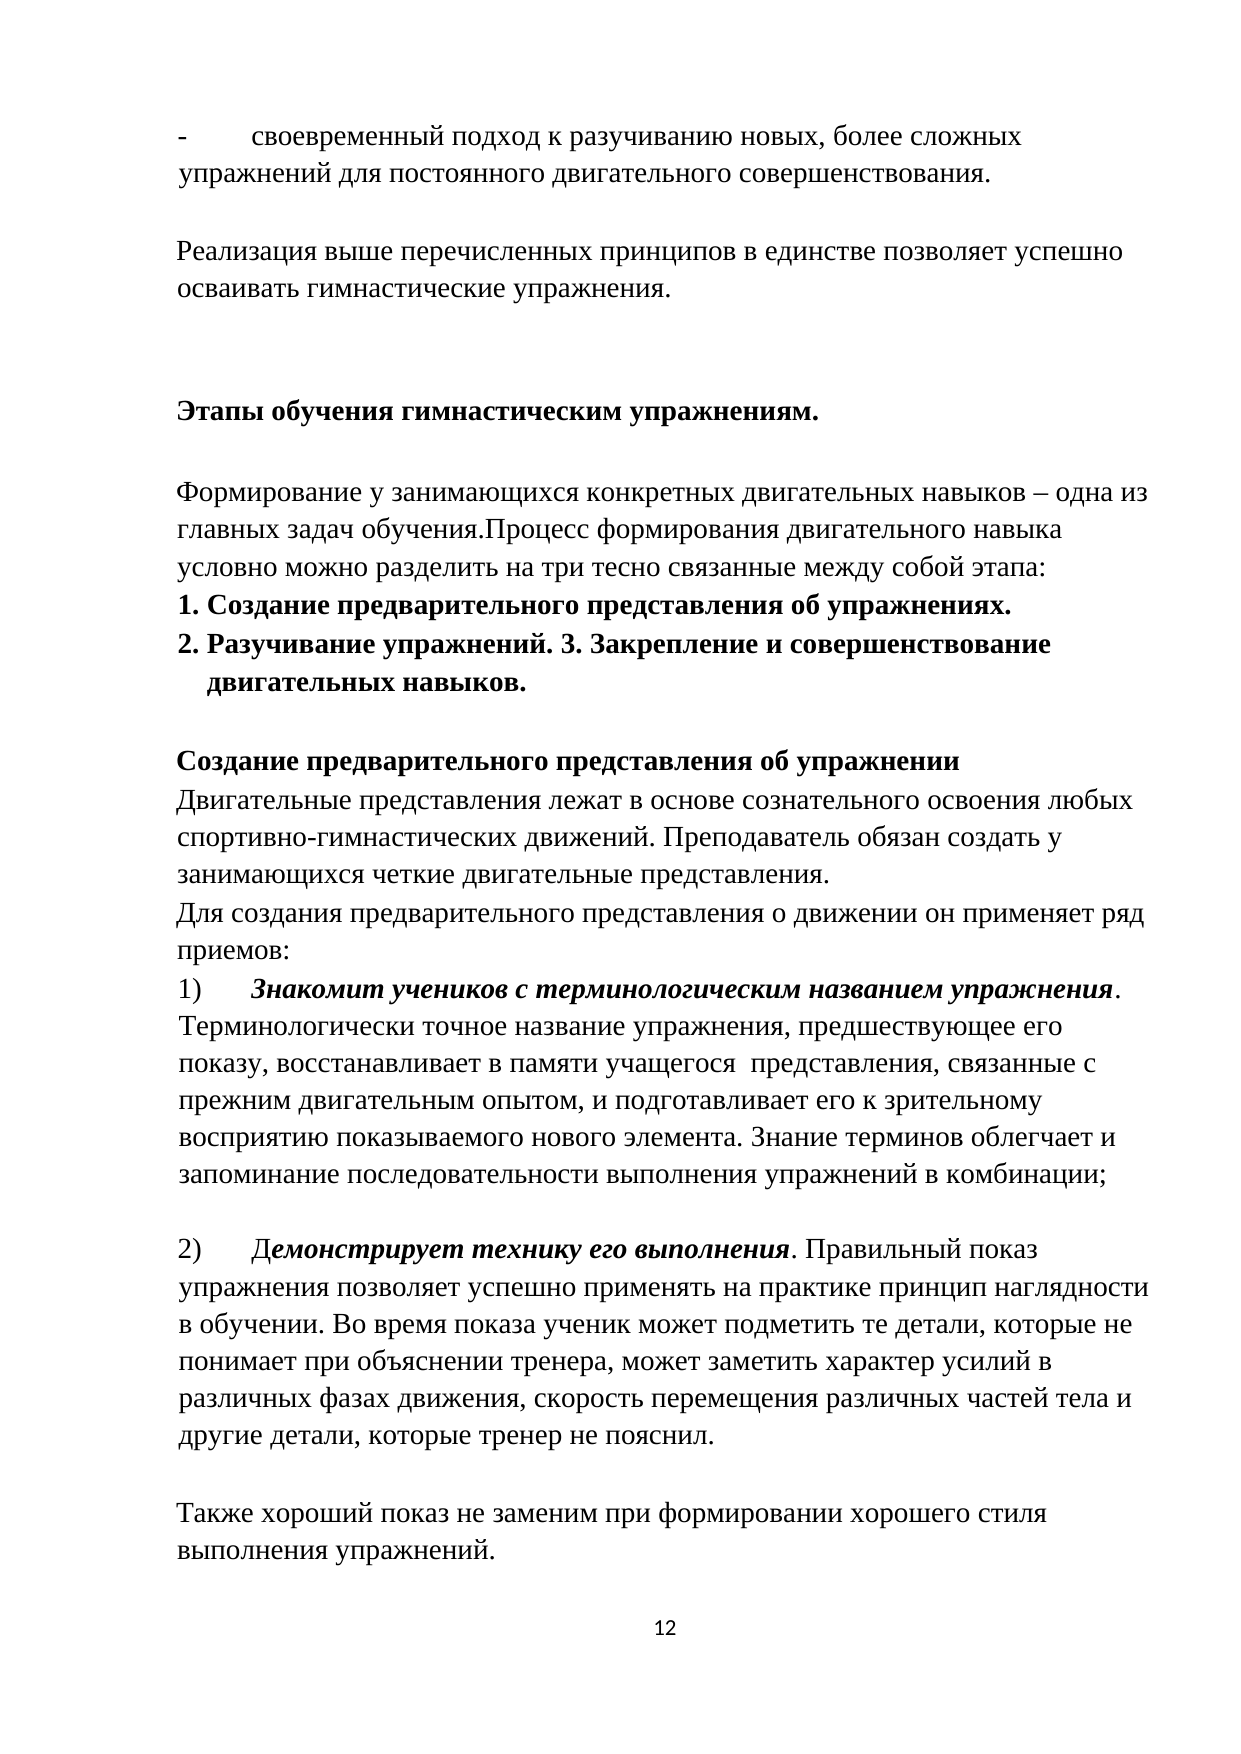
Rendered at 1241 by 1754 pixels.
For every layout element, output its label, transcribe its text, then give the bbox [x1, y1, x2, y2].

subtitle Этапы обучения гимнастическим упражнениям. [176, 393, 1151, 426]
list Разучивание упражнений. 3. Закрепление и совершенствование двигательных навыков. [177, 626, 1073, 698]
text Создание предварительного представления об упражнении [176, 743, 1152, 776]
list Создание предварительного представления об упражнениях. [177, 587, 1073, 621]
list Демонстрирует технику его выполнения. Правильный показ упражнения позволяет успешно применять на практике принцип наглядности в обучении. Во время показа ученик может подметить те детали, которые не понимает при объяснении тренера, может заметить характер усилий в различных фазах движения, скорость перемещения различных частей тела и другие детали, которые тренер не пояснил. [177, 1231, 1152, 1451]
text Формирование у занимающихся конкретных двигательных навыков – одна из главных задач обучения.Процесс формирования двигательного навыка условно можно разделить на три тесно связанные между собой этапа: [176, 474, 1152, 582]
text Двигательные представления лежат в основе сознательного освоения любых спортивно-гимнастических движений. Преподаватель обязан создать у занимающихся четкие двигательные представления. [176, 782, 1152, 890]
text Реализация выше перечисленных принципов в единстве позволяет успешно осваивать гимнастические упражнения. [176, 233, 1152, 304]
list своевременный подход к разучиванию новых, более сложных упражнений для постоянного двигательного совершенствования. [177, 118, 1152, 189]
text Также хороший показ не заменим при формировании хорошего стиля выполнения упражнений. [176, 1495, 1152, 1566]
text Для создания предварительного представления о движении он применяет ряд приемов: [176, 895, 1152, 966]
list Знакомит учеников с терминологическим названием упражнения. Терминологически точное название упражнения, предшествующее его показу, восстанавливает в памяти учащегося представления, связанные с прежним двигательным опытом, и подготавливает его к зрительному восприятию показываемого нового элемента. Знание терминов облегчает и запоминание последовательности выполнения упражнений в комбинации; [177, 971, 1152, 1190]
